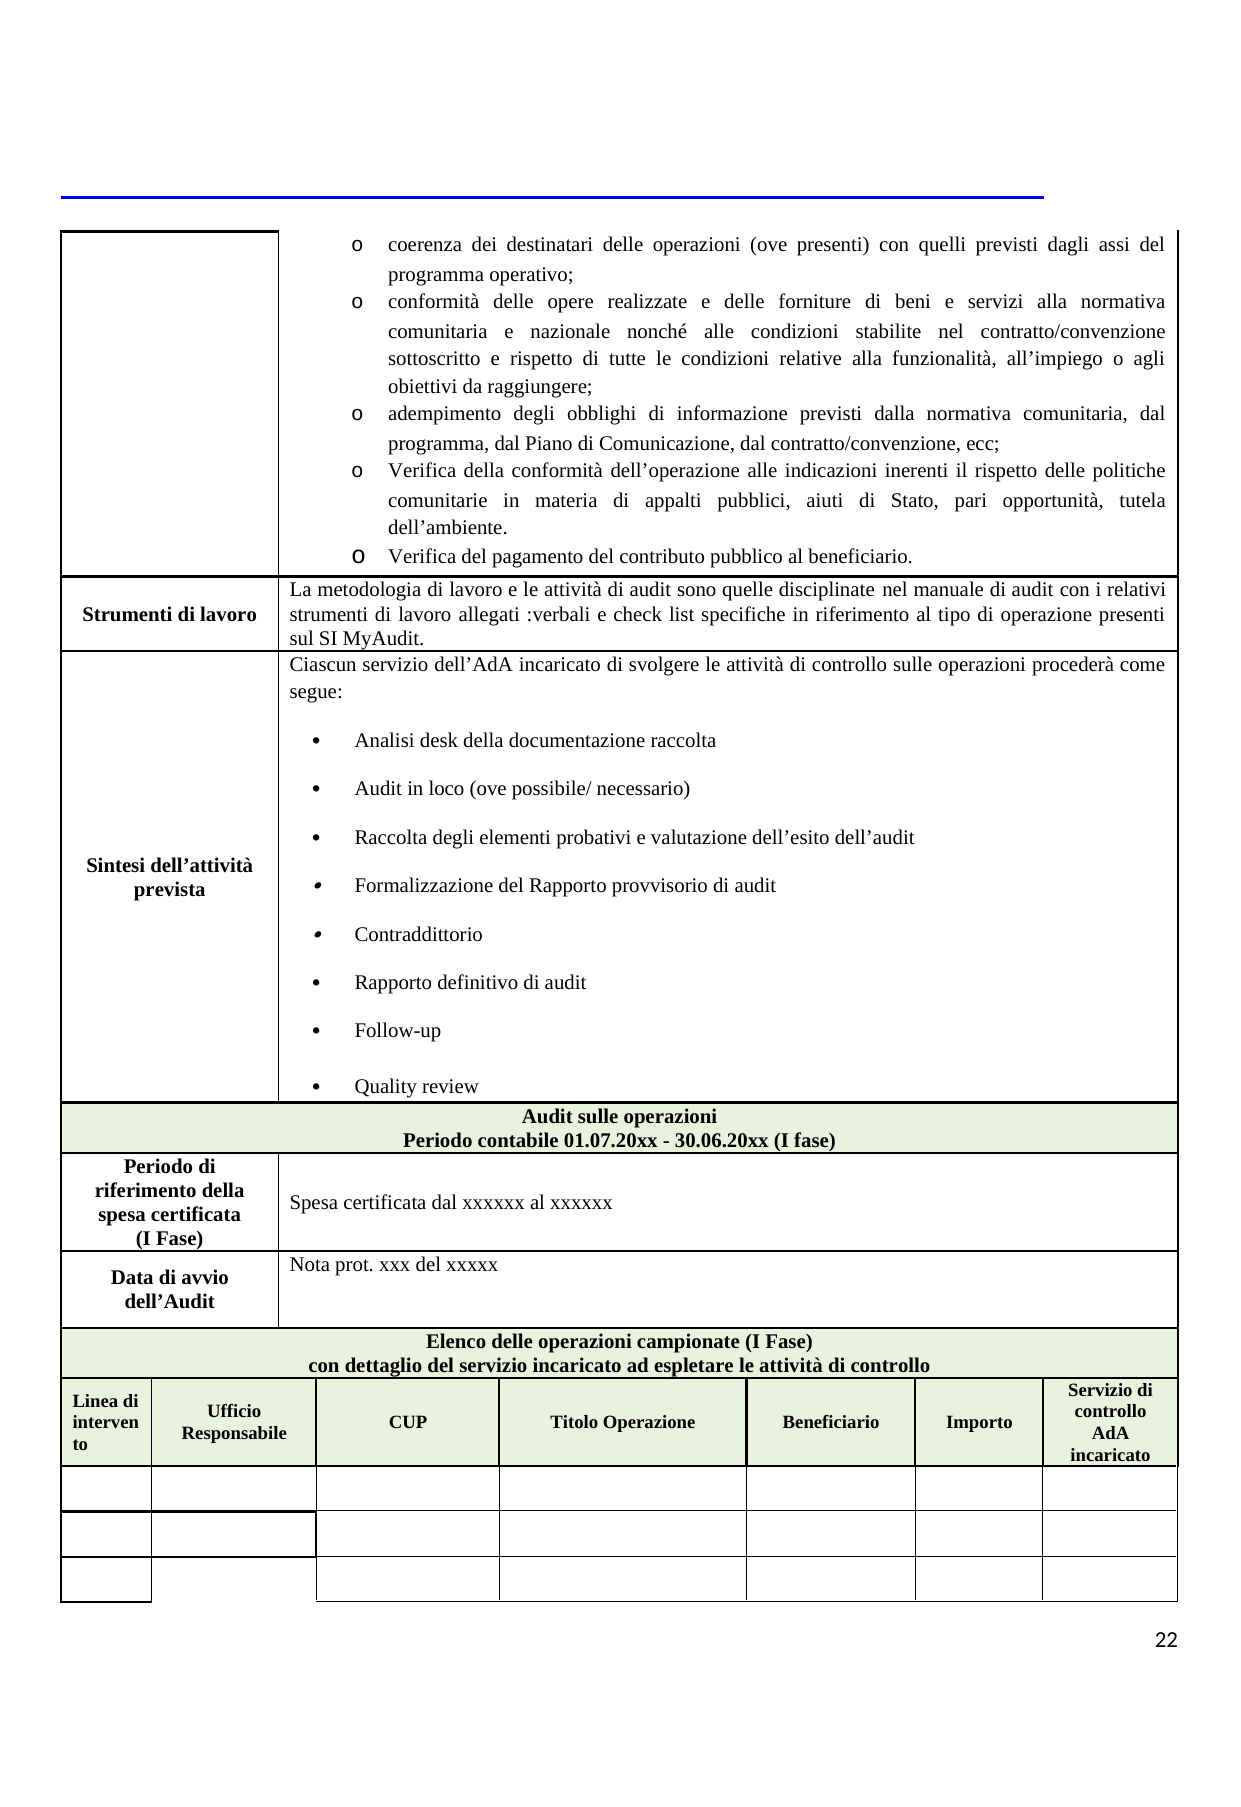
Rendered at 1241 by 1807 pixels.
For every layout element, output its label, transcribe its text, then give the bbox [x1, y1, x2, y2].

table_cell [916, 1511, 1042, 1556]
table_cell [316, 1557, 499, 1601]
table_cell Linea di intervento [62, 1379, 151, 1465]
table_cell [152, 1467, 316, 1510]
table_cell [279, 230, 1177, 575]
table_cell Audit sulle operazioni Periodo contabile 01.07.20xx - 30.06.20xx (I fase) [62, 1104, 1177, 1152]
table_cell Ciascun servizio dell’AdA incaricato di svolgere le attività di controllo sulle operazioni procederà come segue: Analisi desk della documentazione raccolta Audit in loco (ove possibile/ necessario) Raccolta degli elementi probativi e valutazione dell’esito dell’audit Formalizzazione del Rapporto provvisorio di audit Contraddittorio Rapporto definitivo di audit Follow-up Quality review [279, 652, 1177, 1101]
table_cell [317, 1467, 499, 1510]
table_cell Servizio di controllo AdA incaricato [1044, 1379, 1177, 1465]
table_cell [62, 1467, 151, 1510]
table_cell Elenco delle operazioni campionate (I Fase) con dettaglio del servizio incaricato ad espletare le attività di controllo [62, 1329, 1177, 1377]
table_cell Importo [916, 1379, 1042, 1465]
table_cell La metodologia di lavoro e le attività di audit sono quelle disciplinate nel manuale di audit con i relativi strumenti di lavoro allegati :verbali e check list specifiche in riferimento al tipo di operazione presenti sul SI MyAudit. [279, 578, 1177, 649]
table_cell [152, 1513, 315, 1556]
table_cell [500, 1467, 746, 1510]
table_cell [317, 1511, 499, 1556]
table_cell [1043, 1465, 1177, 1510]
table_cell [1043, 1556, 1177, 1601]
table_cell CUP [317, 1379, 498, 1465]
table_cell [62, 1558, 151, 1601]
table_cell [500, 1511, 746, 1556]
table_cell Titolo Operazione [500, 1379, 745, 1465]
table_cell Periodo di riferimento della spesa certificata (I Fase) [62, 1154, 278, 1250]
table_cell [152, 1558, 316, 1601]
table_cell [499, 1557, 746, 1601]
table_cell [746, 1557, 915, 1601]
table_cell [1043, 1510, 1177, 1556]
table_cell Ufficio Responsabile [152, 1379, 315, 1465]
table_cell Sintesi dell’attività prevista [62, 652, 278, 1101]
table_cell Data di avvio dell’Audit [62, 1252, 278, 1327]
table_cell Nota prot. xxx del xxxxx [279, 1252, 1177, 1327]
table_cell Spesa certificata dal xxxxxx al xxxxxx [279, 1154, 1177, 1250]
table_cell [747, 1511, 915, 1556]
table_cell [62, 233, 278, 575]
table_cell Strumenti di lavoro [62, 578, 278, 649]
table_cell [915, 1557, 1043, 1601]
table_cell Beneficiario [748, 1379, 914, 1465]
table_cell [62, 1513, 151, 1556]
table_cell [916, 1467, 1042, 1510]
table_cell [747, 1467, 915, 1510]
